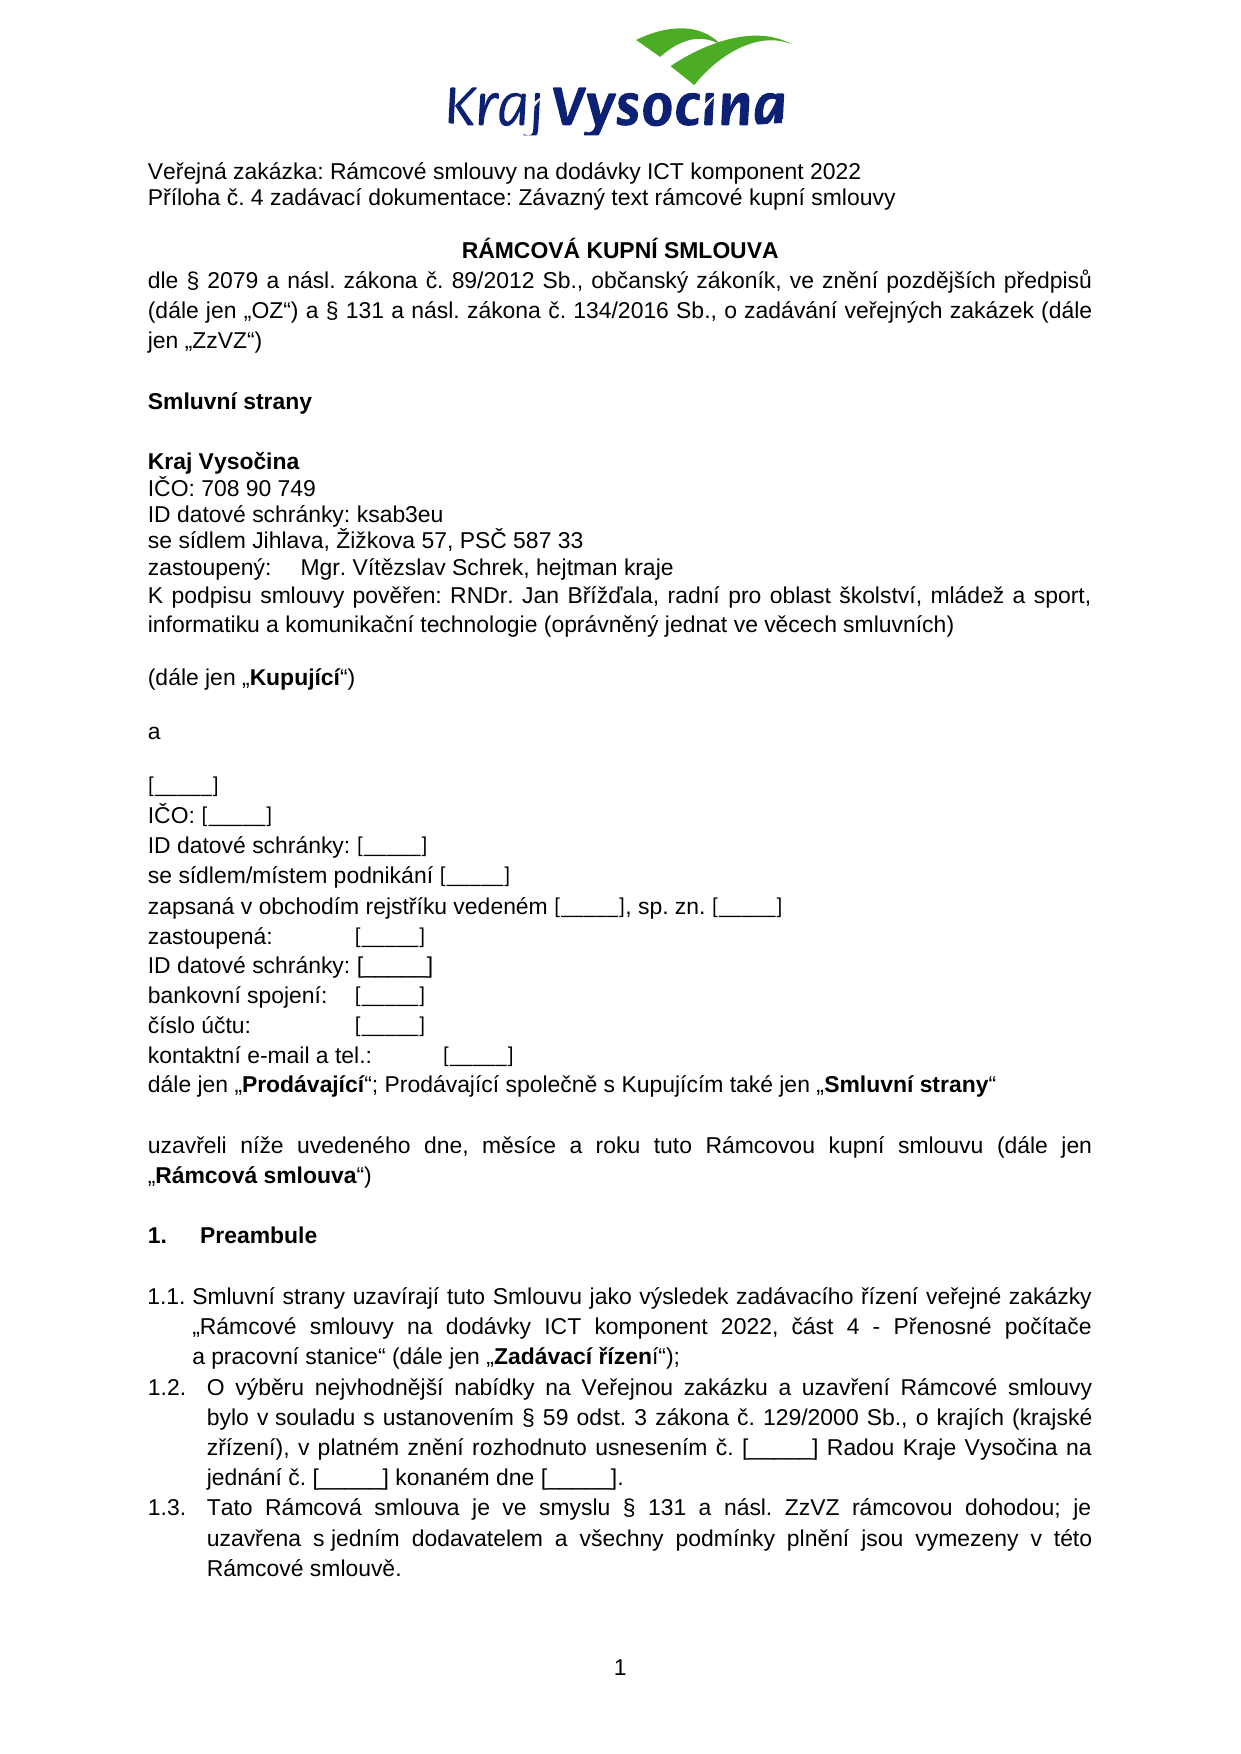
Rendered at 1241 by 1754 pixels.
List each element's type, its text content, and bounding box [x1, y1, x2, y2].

text se sídlem/místem podnikání [148, 862, 1093, 890]
text zastoupená: [148, 922, 1093, 950]
text uzavřeli níže uvedeného dne, měsíce a roku tuto Rámcovou kupní smlouvu (dále jen „Rámcová smlouva“) [148, 1132, 1093, 1188]
text zastoupený: Mgr. Vítězslav Schrek, hejtman kraje [148, 554, 1093, 580]
text dle § 2079 a násl. zákona č. 89/2012 Sb., občanský zákoník, ve znění pozdějších předpisů (dále jen „OZ“) a § 131 a násl. zákona č. 134/2016 Sb., o zadávání veřejných zakázek (dále jen „ZzVZ“) [148, 267, 1093, 354]
text kontaktní e-mail a tel.: [148, 1041, 1093, 1069]
text dále jen „Prodávající“; Prodávající společně s Kupujícím také jen „Smluvní strany“ [148, 1071, 1093, 1098]
text a [148, 718, 1093, 744]
text ID datové schránky: [_____] [148, 952, 1093, 979]
text číslo účtu: [148, 1011, 1093, 1039]
text se sídlem Jihlava, Žižkova 57, PSČ 587 33 [148, 527, 1093, 554]
text (dále jen „Kupující“) [148, 664, 1093, 691]
text IČO: [148, 801, 1093, 829]
list Preambule [148, 1222, 1093, 1249]
text Smluvní strany [148, 388, 1093, 414]
text RÁMCOVÁ KUPNÍ SMLOUVA [148, 237, 1093, 263]
text ID datové schránky: [148, 831, 1093, 859]
text IČO: 708 90 749 [148, 475, 1093, 501]
list Tato Rámcová smlouva je ve smyslu § 131 a násl. ZzVZ rámcovou dohodou; je uzavřena s jedním dodavatelem a všechny podmínky plnění jsou vymezeny v této Rámcové smlouvě. [148, 1494, 1093, 1581]
text Kraj Vysočina [148, 448, 1093, 475]
text ID datové schránky: ksab3eu [148, 501, 1093, 527]
text K podpisu smlouvy pověřen: RNDr. Jan Břížďala, radní pro oblast školství, mládež a sport, informatiku a komunikační technologie (oprávněný jednat ve věcech smluvních) [148, 582, 1093, 637]
text bankovní spojení: [148, 981, 1093, 1009]
list O výběru nejvhodnější nabídky na Veřejnou zakázku a uzavření Rámcové smlouvy bylo v souladu s ustanovením § 59 odst. 3 zákona č. 129/2000 Sb., o krajích (krajské zřízení), v platném znění rozhodnuto usnesením č. [_____] Radou Kraje Vysočina na jednání č. [_____] konaném dne [_____]. [148, 1373, 1093, 1490]
list Smluvní strany uzavírají tuto Smlouvu jako výsledek zadávacího řízení veřejné zakázky „Rámcové smlouvy na dodávky ICT komponent 2022, část 4 - Přenosné počítače a pracovní stanice“ (dále jen „Zadávací řízení“); [147, 1283, 1093, 1369]
text zapsaná v obchodím rejstříku vedeném , sp. zn. [148, 892, 1093, 920]
